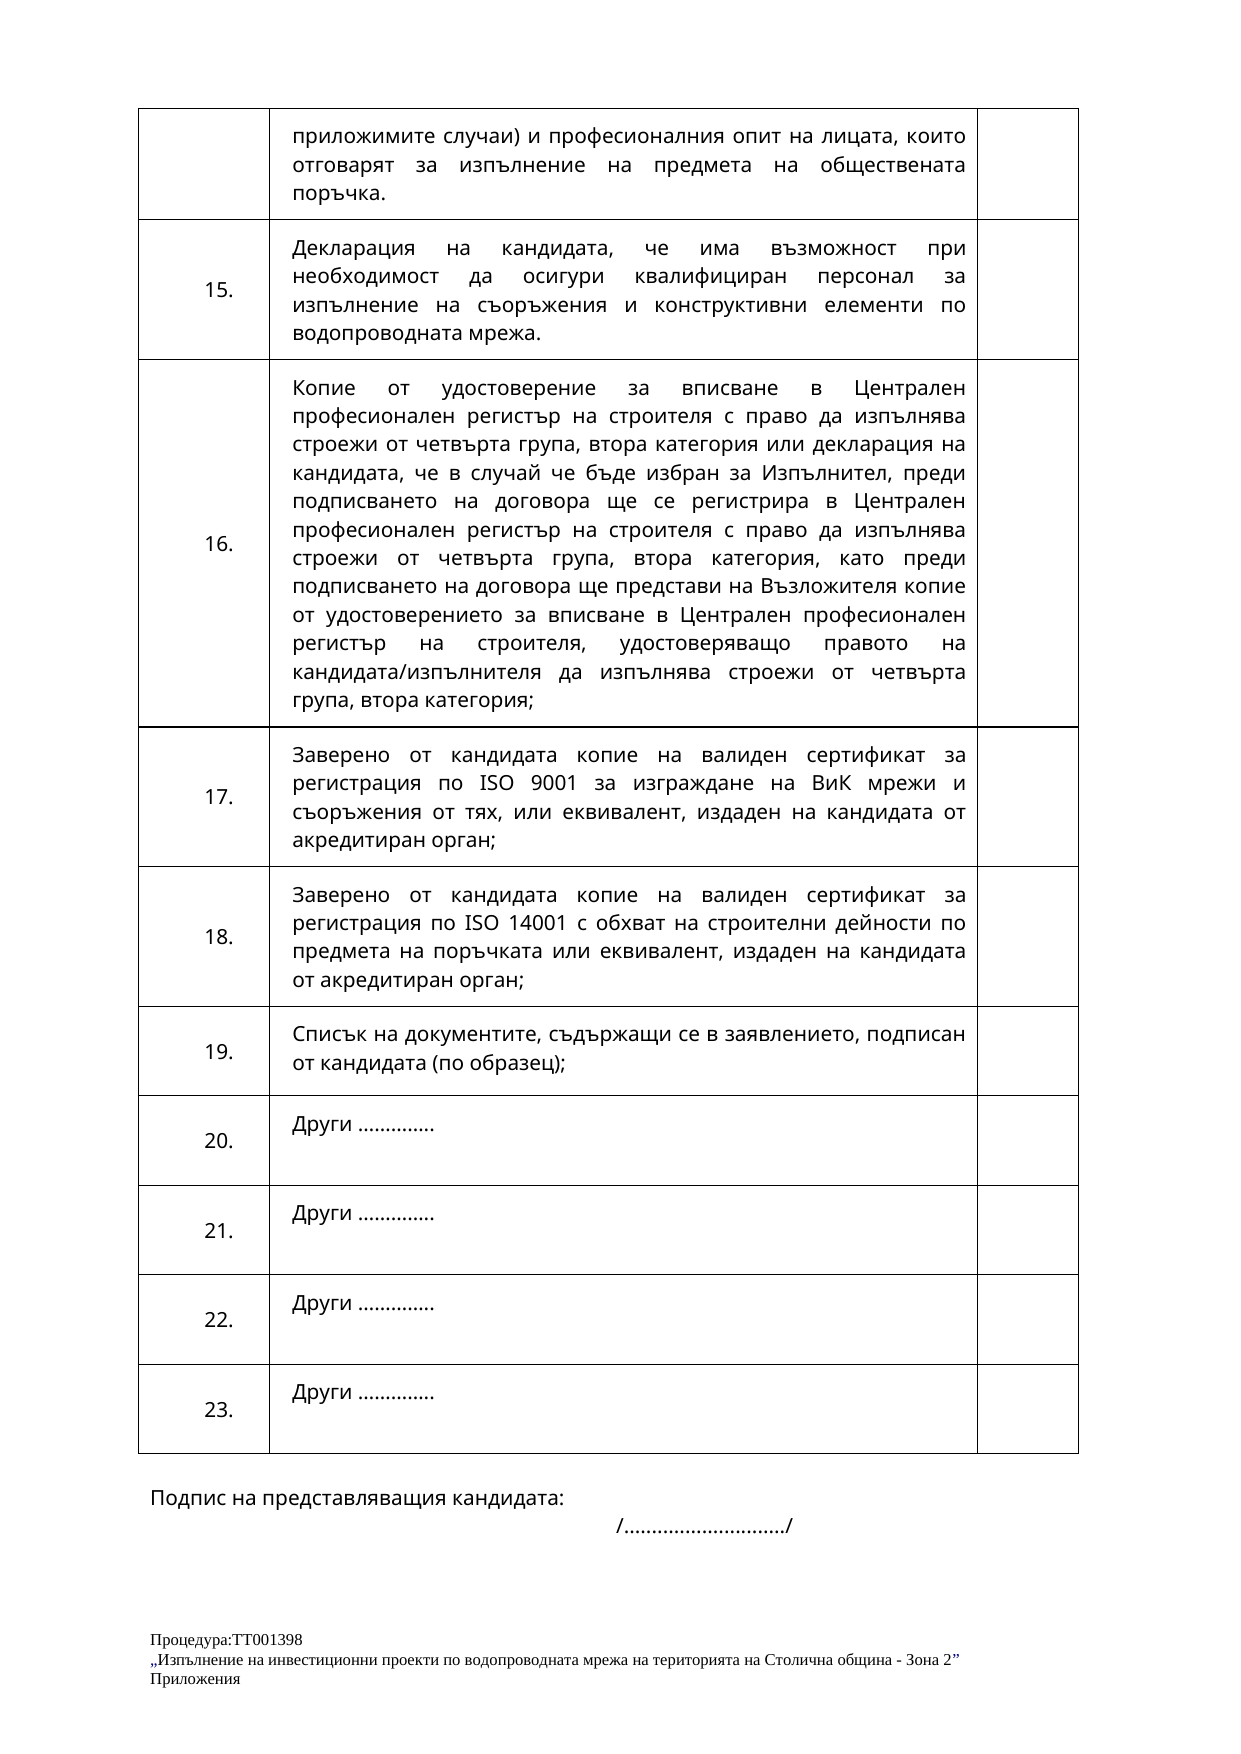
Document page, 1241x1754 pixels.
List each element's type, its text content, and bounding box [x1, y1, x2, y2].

table_cell [978, 109, 1078, 219]
table_cell [139, 1275, 269, 1364]
table_cell [139, 1007, 269, 1095]
table_cell [139, 867, 269, 1006]
table_cell [139, 728, 269, 866]
table_cell Списък на документите, съдържащи се в заявлението, подписан от кандидата (по образец); [270, 1007, 977, 1095]
table_cell [139, 109, 269, 219]
table_cell [978, 360, 1078, 726]
table_cell Други ………….. [270, 1186, 977, 1274]
table_cell [978, 1275, 1078, 1364]
table_cell [978, 1365, 1078, 1453]
table_cell [139, 1186, 269, 1274]
table_cell [139, 1365, 269, 1453]
table_cell Копие от удостоверение за вписване в Централен професионален регистър на строителя с право да изпълнява строежи от четвърта група, втора категория или декларация на кандидата, че в случай че бъде избран за Изпълнител, преди подписването на договора ще се регистрира в Централен професионален регистър на строителя с право да изпълнява строежи от четвърта група, втора категория, като преди подписването на договора ще представи на Възложителя копие от удостоверението за вписване в Централен професионален регистър на строителя, удостоверяващо правото на кандидата/изпълнителя да изпълнява строежи от четвърта група, втора категория; [270, 360, 977, 726]
table_cell [978, 1096, 1078, 1185]
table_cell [270, 109, 977, 219]
table_cell [978, 728, 1078, 866]
table_cell [139, 360, 269, 726]
text Подпис на представляващия кандидата: [150, 1483, 1096, 1511]
table_cell Други ………….. [270, 1275, 977, 1364]
table_cell [978, 1007, 1078, 1095]
text /............................./ [243, 1511, 1096, 1540]
table_cell Заверено от кандидата копие на валиден сертификат за регистрация по ISO 14001 с обхват на строителни дейности по предмета на поръчката или еквивалент, издаден на кандидата от акредитиран орган; [270, 867, 977, 1006]
table_cell Декларация на кандидата, че има възможност при необходимост да осигури квалифициран персонал за изпълнение на съоръжения и конструктивни елементи по водопроводната мрежа. [270, 220, 977, 359]
table_cell Други ………….. [270, 1096, 977, 1185]
table_cell Заверено от кандидата копие на валиден сертификат за регистрация по ISO 9001 за изграждане на ВиК мрежи и съоръжения от тях, или еквивалент, издаден на кандидата от акредитиран орган; [270, 728, 977, 866]
table_cell Други ………….. [270, 1365, 977, 1453]
table_cell [139, 1096, 269, 1185]
table_cell [978, 867, 1078, 1006]
table_cell [978, 1186, 1078, 1274]
table_cell [978, 220, 1078, 359]
table_cell [139, 220, 269, 359]
